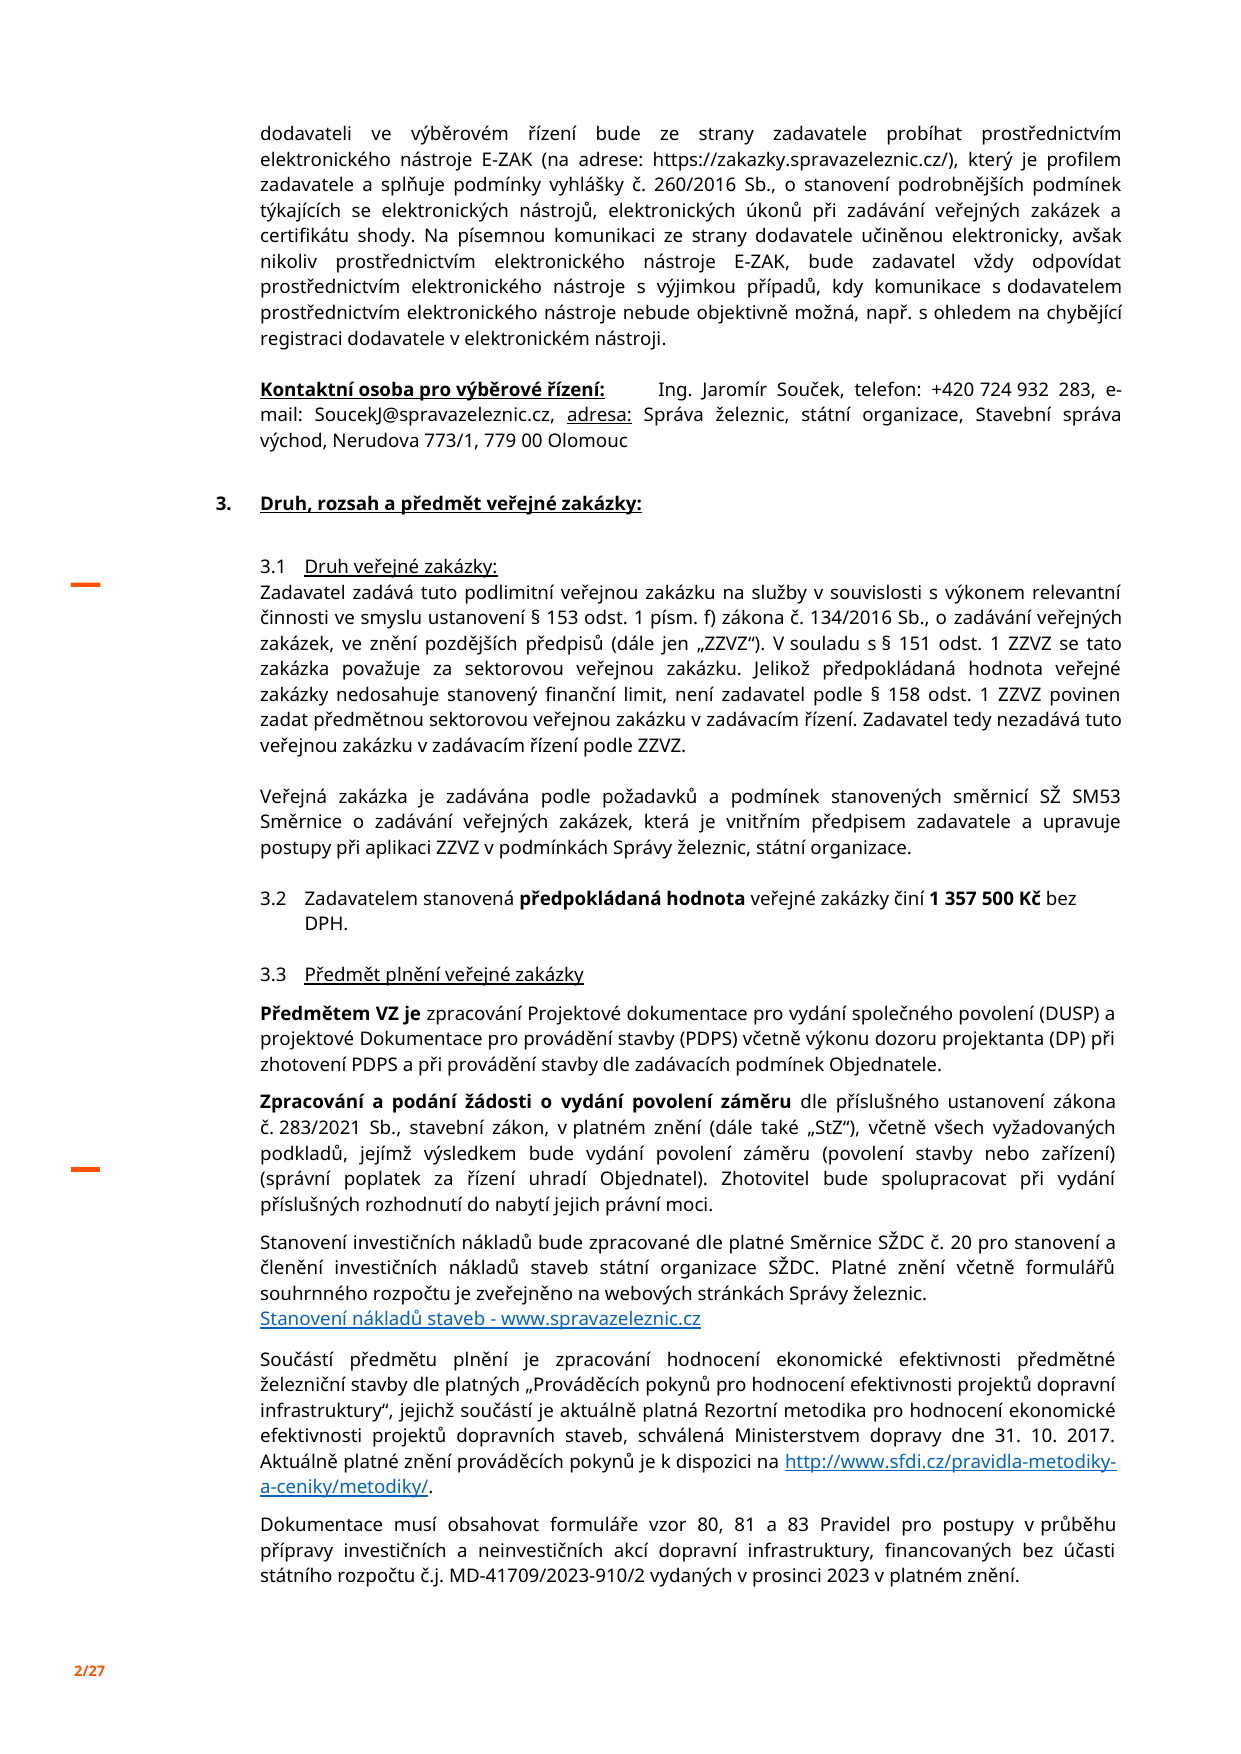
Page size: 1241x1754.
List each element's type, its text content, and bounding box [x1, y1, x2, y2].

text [260, 121, 1122, 350]
text Stanovení nákladů staveb - www.spravazeleznic.cz [260, 1306, 1116, 1331]
list Předmět plnění veřejné zakázky [260, 962, 1122, 987]
text Veřejná zakázka je zadávána podle požadavků a podmínek stanovených směrnicí SŽ SM53 Směrnice o zadávání veřejných zakázek, která je vnitřním předpisem zadavatele a upravuje postupy při aplikaci ZZVZ v podmínkách Správy železnic, státní organizace. [260, 783, 1122, 860]
list Druh veřejné zakázky: [260, 553, 1122, 579]
list Druh, rozsah a předmět veřejné zakázky: [216, 490, 1122, 515]
text Předmětem VZ je zpracování Projektové dokumentace pro vydání společného povolení (DUSP) a projektové Dokumentace pro provádění stavby (PDPS) včetně výkonu dozoru projektanta (DP) při zhotovení PDPS a při provádění stavby dle zadávacích podmínek Objednatele. [260, 1000, 1116, 1076]
list Zadavatelem stanovená předpokládaná hodnota veřejné zakázky činí 1 357 500 Kč bez DPH. [260, 885, 1122, 936]
text Stanovení investičních nákladů bude zpracované dle platné Směrnice SŽDC č. 20 pro stanovení a členění investičních nákladů staveb státní organizace SŽDC. Platné znění včetně formulářů souhrnného rozpočtu je zveřejněno na webových stránkách Správy železnic. [260, 1229, 1116, 1306]
text Dokumentace musí obsahovat formuláře vzor 80, 81 a 83 Pravidel pro postupy v průběhu přípravy investičních a neinvestičních akcí dopravní infrastruktury, financovaných bez účasti státního rozpočtu č.j. MD-41709/2023-910/2 vydaných v prosinci 2023 v platném znění. [260, 1512, 1116, 1588]
text Zpracování a podání žádosti o vydání povolení záměru dle příslušného ustanovení zákona č. 283/2021 Sb., stavební zákon, v platném znění (dále také „StZ“), včetně všech vyžadovaných podkladů, jejímž výsledkem bude vydání povolení záměru (povolení stavby nebo zařízení) (správní poplatek za řízení uhradí Objednatel). Zhotovitel bude spolupracovat při vydání příslušných rozhodnutí do nabytí jejich právní moci. [260, 1089, 1116, 1216]
text Součástí předmětu plnění je zpracování hodnocení ekonomické efektivnosti předmětné železniční stavby dle platných „Prováděcích pokynů pro hodnocení efektivnosti projektů dopravní infrastruktury“, jejichž součástí je aktuálně platná Rezortní metodika pro hodnocení ekonomické efektivnosti projektů dopravních staveb, schválená Ministerstvem dopravy dne 31. 10. 2017. Aktuálně platné znění prováděcích pokynů je k dispozici na http://www.sfdi.cz/pravidla-metodiky-a-ceniky/metodiky/. [260, 1346, 1116, 1499]
text Kontaktní osoba pro výběrové řízení: Ing. Jaromír Souček, telefon: +420 724 932 283, e-mail: SoucekJ@spravazeleznic.cz, adresa: Správa železnic, státní organizace, Stavební správa východ, Nerudova 773/1, 779 00 Olomouc [260, 376, 1122, 452]
text Zadavatel zadává tuto podlimitní veřejnou zakázku na služby v souvislosti s výkonem relevantní činnosti ve smyslu ustanovení § 153 odst. 1 písm. f) zákona č. 134/2016 Sb., o zadávání veřejných zakázek, ve znění pozdějších předpisů (dále jen „ZZVZ“). V souladu s § 151 odst. 1 ZZVZ se tato zakázka považuje za sektorovou veřejnou zakázku. Jelikož předpokládaná hodnota veřejné zakázky nedosahuje stanovený finanční limit, není zadavatel podle § 158 odst. 1 ZZVZ povinen zadat předmětnou sektorovou veřejnou zakázku v zadávacím řízení. Zadavatel tedy nezadává tuto veřejnou zakázku v zadávacím řízení podle ZZVZ. [260, 579, 1122, 758]
